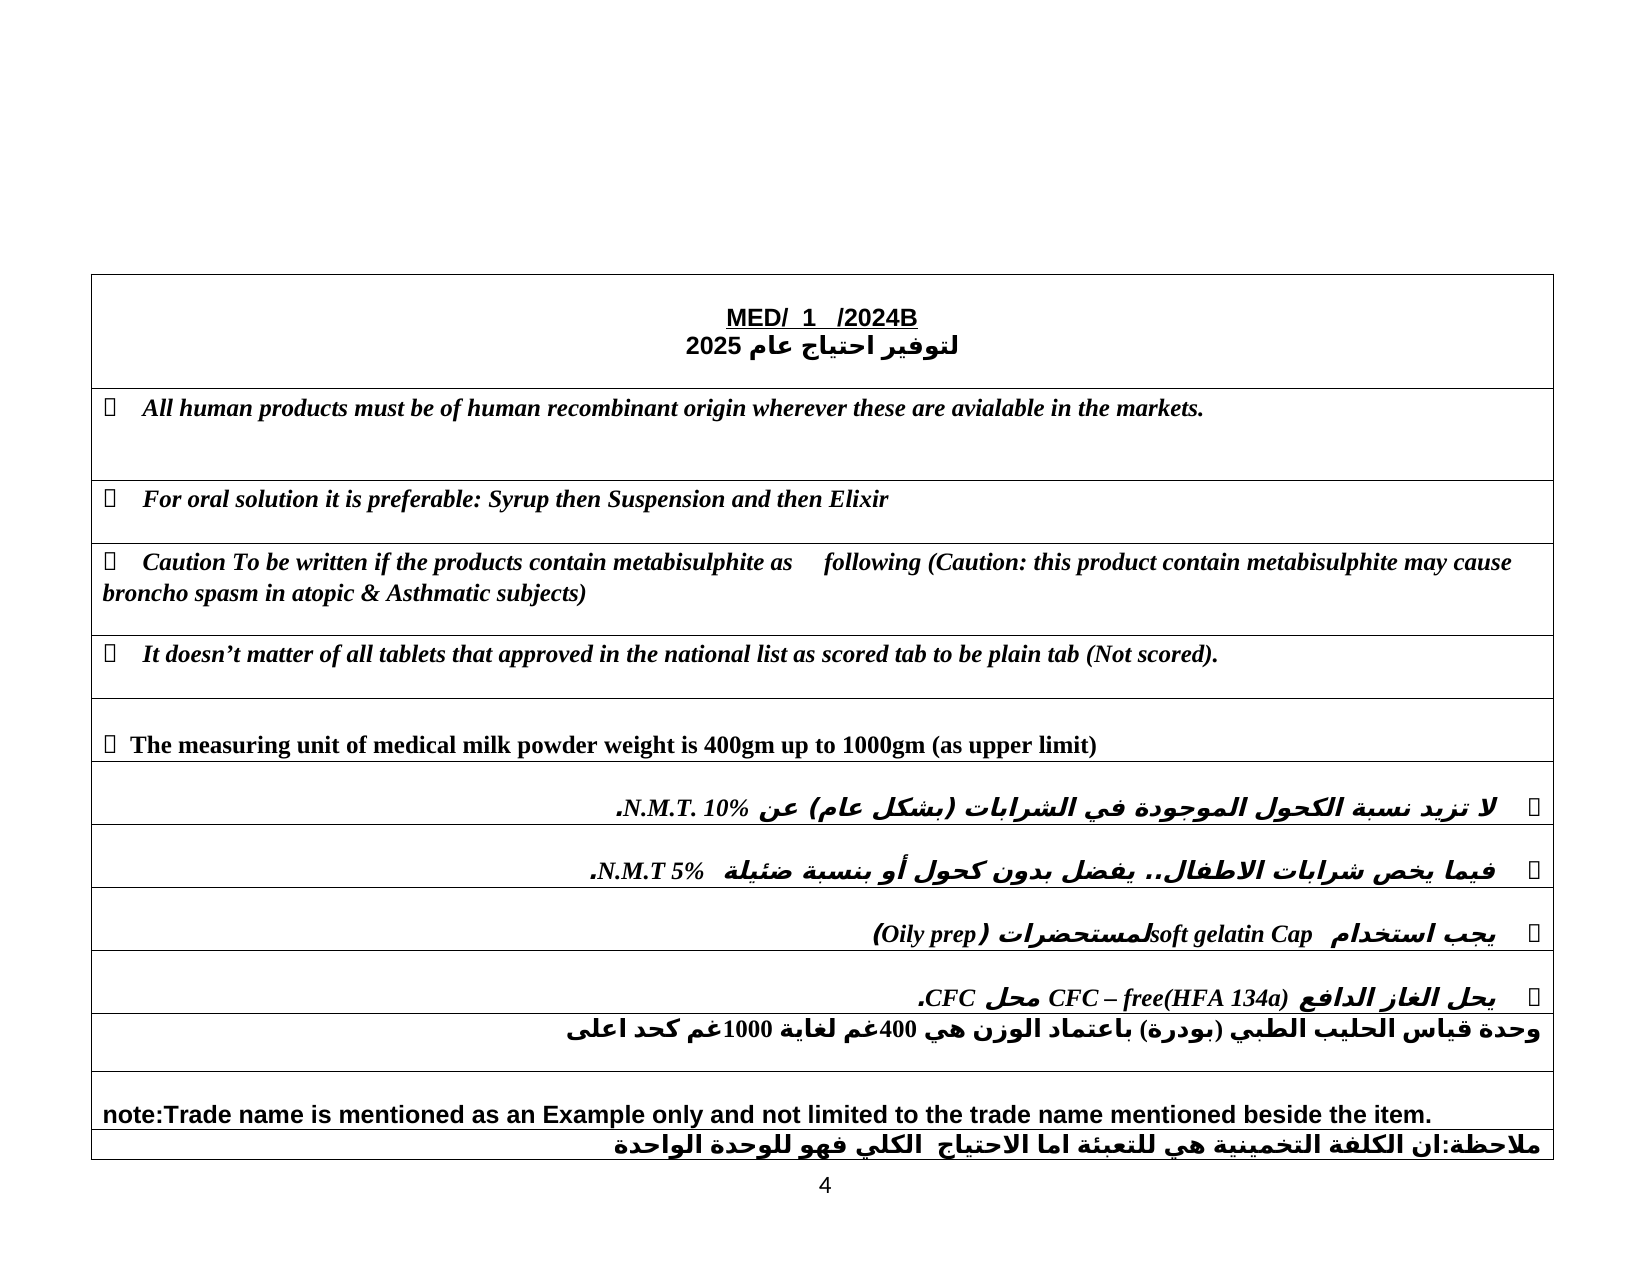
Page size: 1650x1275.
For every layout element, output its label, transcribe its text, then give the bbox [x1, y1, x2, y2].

table_header MED/ 1 /2024B لتوفير احتياج عام 2025 [92, 275, 1553, 388]
table_cell وحدة قياس الحليب الطبي (بودرة) باعتماد الوزن هي 400غم لغاية 1000غم كحد اعلى [92, 1014, 1553, 1071]
table_cell note:Trade name is mentioned as an Example only and not limited to the trade name mentioned beside the item. [92, 1072, 1553, 1129]
table_cell  It doesn’t matter of all tablets that approved in the national list as scored tab to be plain tab (Not scored). [92, 636, 1553, 698]
table_cell  Caution To be written if the products contain metabisulphite as following (Caution: this product contain metabisulphite may cause broncho spasm in atopic & Asthmatic subjects) [92, 544, 1553, 634]
table_cell  For oral solution it is preferable: Syrup then Suspension and then Elixir [92, 481, 1553, 543]
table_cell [92, 1130, 1553, 1159]
table_cell  يجب استخدام soft gelatin Capلمستحضرات (Oily prep) [92, 888, 1553, 950]
table_cell  All human products must be of human recombinant origin wherever these are avialable in the markets. [92, 389, 1553, 479]
table_cell  The measuring unit of medical milk powder weight is 400gm up to 1000gm (as upper limit) [92, 699, 1553, 761]
table_cell  يحل الغاز الدافع CFC – free(HFA 134a) محل CFC. [92, 951, 1553, 1013]
table_cell  لا تزيد نسبة الكحول الموجودة في الشرابات (بشكل عام) عن N.M.T. 10%. [92, 762, 1553, 824]
table_cell  فيما يخص شرابات الاطفال.. يفضل بدون كحول أو بنسبة ضئيلة N.M.T 5%. [92, 825, 1553, 887]
